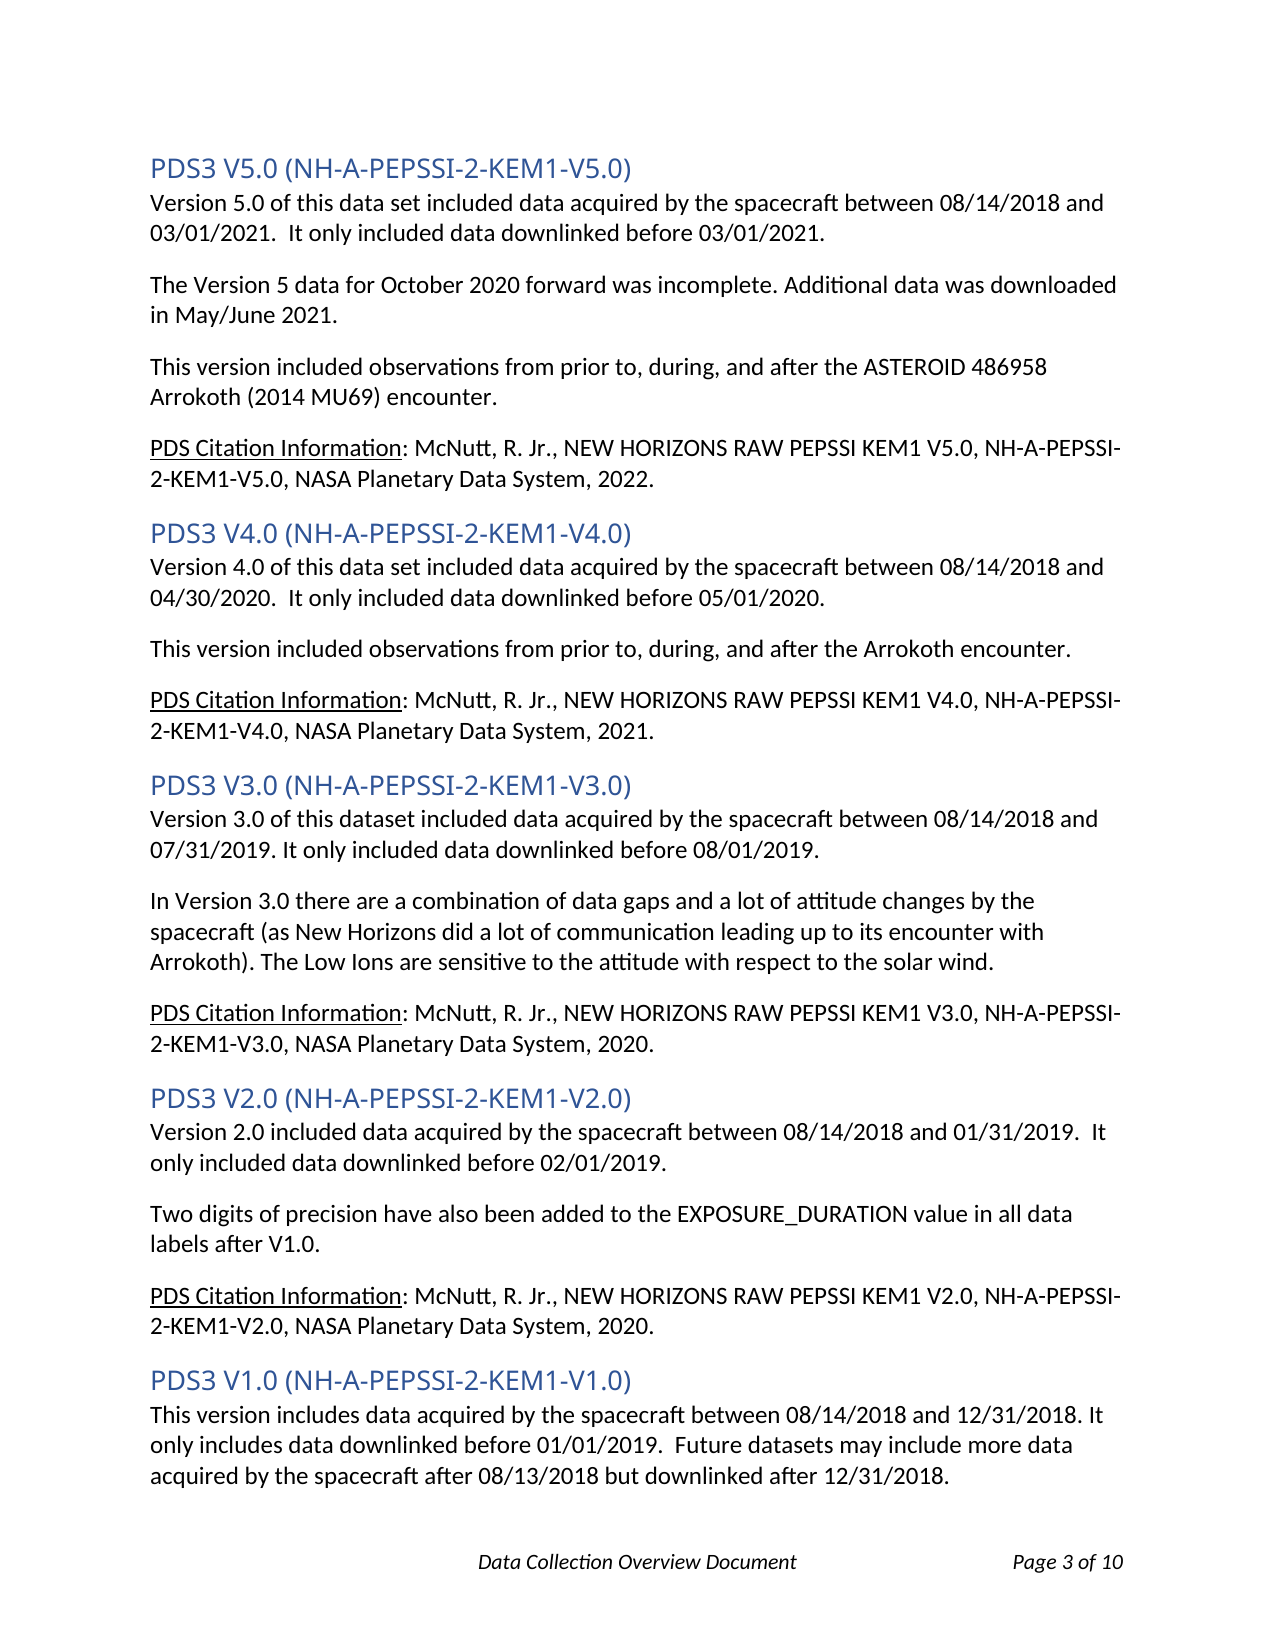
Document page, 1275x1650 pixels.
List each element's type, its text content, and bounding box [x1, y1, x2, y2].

text This version included observations from prior to, during, and after the ASTEROID 486958 Arrokoth (2014 MU69) encounter. [150, 351, 1125, 412]
text In Version 3.0 there are a combination of data gaps and a lot of attitude changes by the spacecraft (as New Horizons did a lot of communication leading up to its encounter with Arrokoth). The Low Ions are sensitive to the attitude with respect to the solar wind. [150, 885, 1125, 977]
text PDS Citation Information: McNutt, R. Jr., NEW HORIZONS RAW PEPSSI KEM1 V3.0, NH-A-PEPSSI-2-KEM1-V3.0, NASA Planetary Data System, 2020. [150, 997, 1125, 1058]
subtitle PDS3 V4.0 (NH-A-PEPSSI-2-KEM1-V4.0) [150, 514, 1125, 551]
text PDS Citation Information: McNutt, R. Jr., NEW HORIZONS RAW PEPSSI KEM1 V5.0, NH-A-PEPSSI-2-KEM1-V5.0, NASA Planetary Data System, 2022. [150, 432, 1125, 493]
subtitle PDS3 V1.0 (NH-A-PEPSSI-2-KEM1-V1.0) [150, 1362, 1125, 1399]
text Two digits of precision have also been added to the EXPOSURE_DURATION value in all data labels after V1.0. [150, 1198, 1125, 1259]
text PDS Citation Information: McNutt, R. Jr., NEW HORIZONS RAW PEPSSI KEM1 V2.0, NH-A-PEPSSI-2-KEM1-V2.0, NASA Planetary Data System, 2020. [150, 1280, 1125, 1341]
subtitle PDS3 V3.0 (NH-A-PEPSSI-2-KEM1-V3.0) [150, 766, 1125, 803]
text This version includes data acquired by the spacecraft between 08/14/2018 and 12/31/2018. It only includes data downlinked before 01/01/2019. Future datasets may include more data acquired by the spacecraft after 08/13/2018 but downlinked after 12/31/2018. [150, 1399, 1125, 1490]
text Version 5.0 of this data set included data acquired by the spacecraft between 08/14/2018 and 03/01/2021. It only included data downlinked before 03/01/2021. [150, 187, 1125, 248]
text Version 3.0 of this dataset included data acquired by the spacecraft between 08/14/2018 and 07/31/2019. It only included data downlinked before 08/01/2019. [150, 803, 1125, 864]
text PDS Citation Information: McNutt, R. Jr., NEW HORIZONS RAW PEPSSI KEM1 V4.0, NH-A-PEPSSI-2-KEM1-V4.0, NASA Planetary Data System, 2021. [150, 684, 1125, 746]
text The Version 5 data for October 2020 forward was incomplete. Additional data was downloaded in May/June 2021. [150, 269, 1125, 330]
text Version 4.0 of this data set included data acquired by the spacecraft between 08/14/2018 and 04/30/2020. It only included data downlinked before 05/01/2020. [150, 551, 1125, 612]
text This version included observations from prior to, during, and after the Arrokoth encounter. [150, 633, 1125, 664]
subtitle PDS3 V5.0 (NH-A-PEPSSI-2-KEM1-V5.0) [150, 150, 1125, 187]
subtitle PDS3 V2.0 (NH-A-PEPSSI-2-KEM1-V2.0) [150, 1079, 1125, 1116]
text Version 2.0 included data acquired by the spacecraft between 08/14/2018 and 01/31/2019. It only included data downlinked before 02/01/2019. [150, 1116, 1125, 1177]
